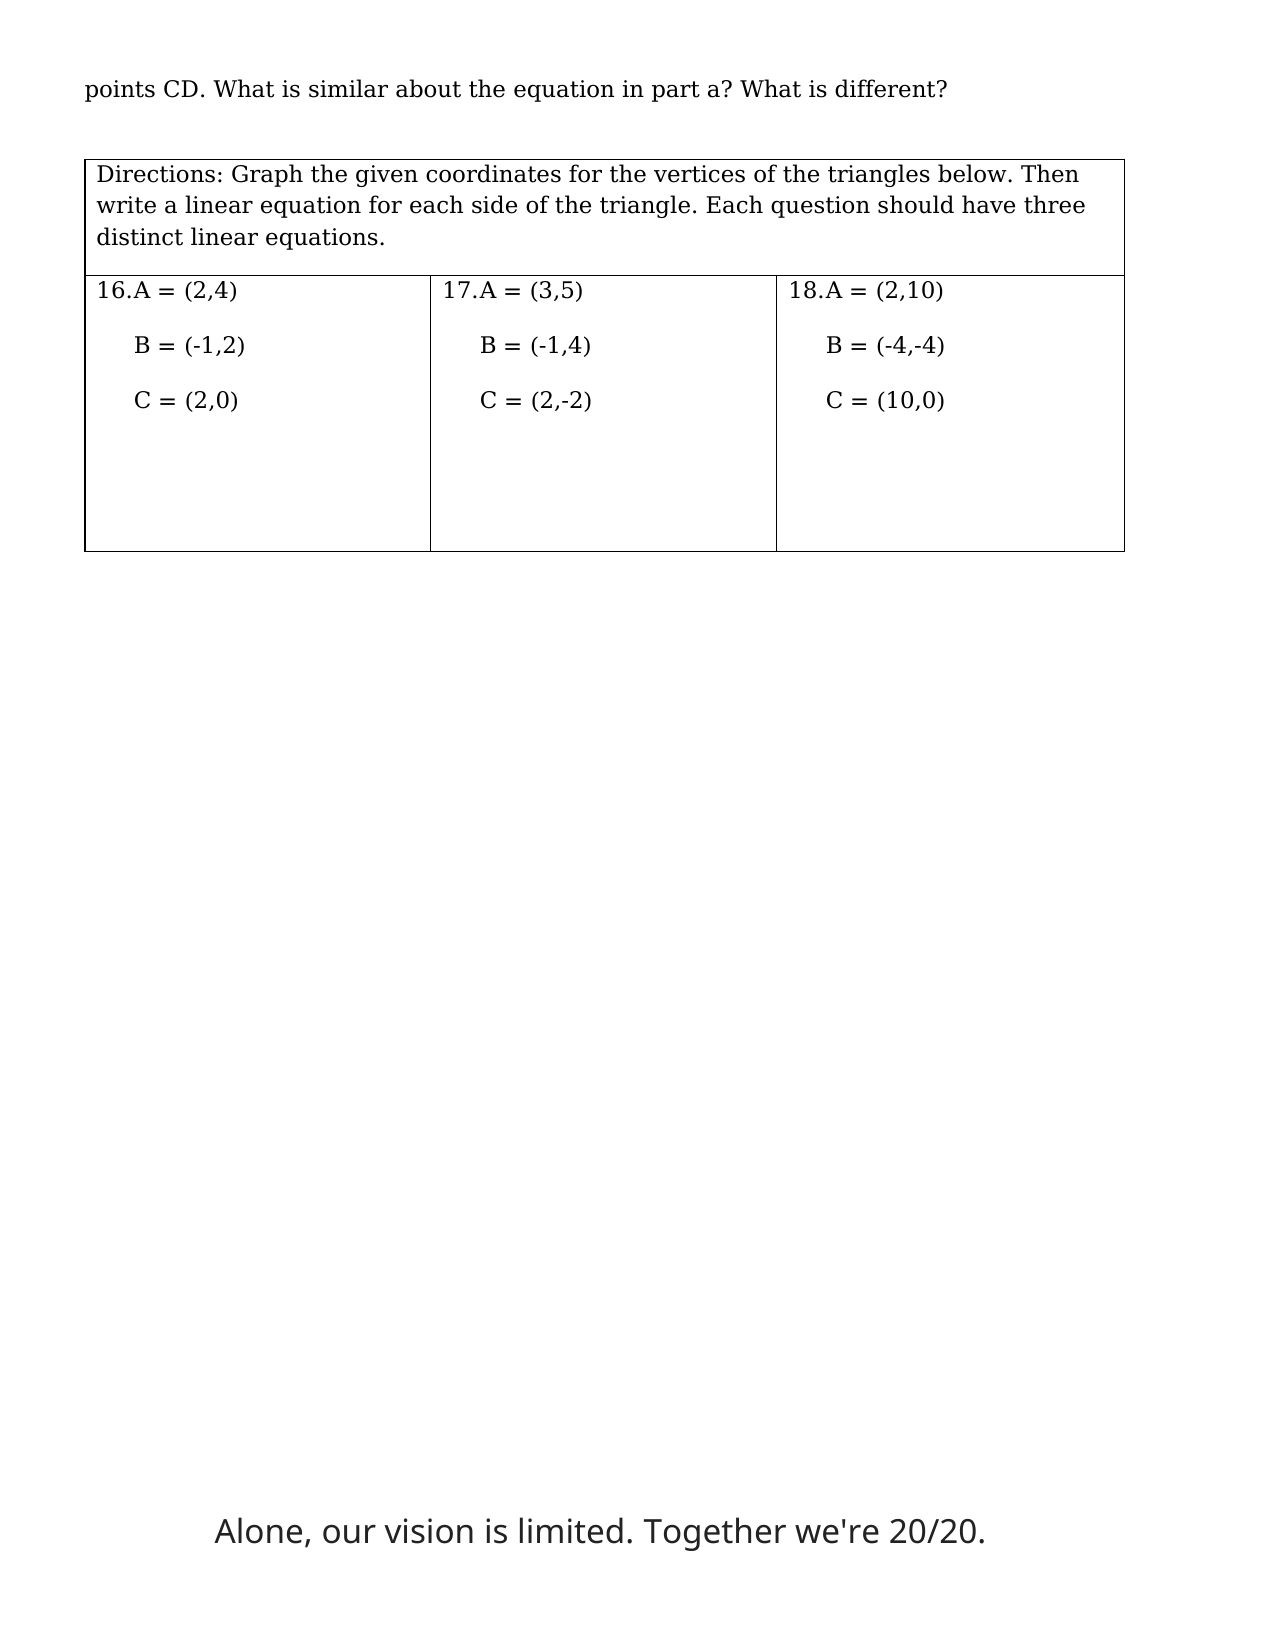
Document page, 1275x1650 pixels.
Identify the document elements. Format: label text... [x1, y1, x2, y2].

table_header Directions: Graph the given coordinates for the vertices of the triangles below. Then write a linear equation for each side of the triangle. Each question should have three distinct linear equations. [86, 160, 1124, 275]
table_cell A = (3,5) B = (-1,4) C = (2,-2) [431, 276, 776, 551]
table_cell A = (2,10) B = (-4,-4) C = (10,0) [777, 276, 1124, 551]
table_cell A = (2,4) B = (-1,2) C = (2,0) [86, 276, 430, 551]
